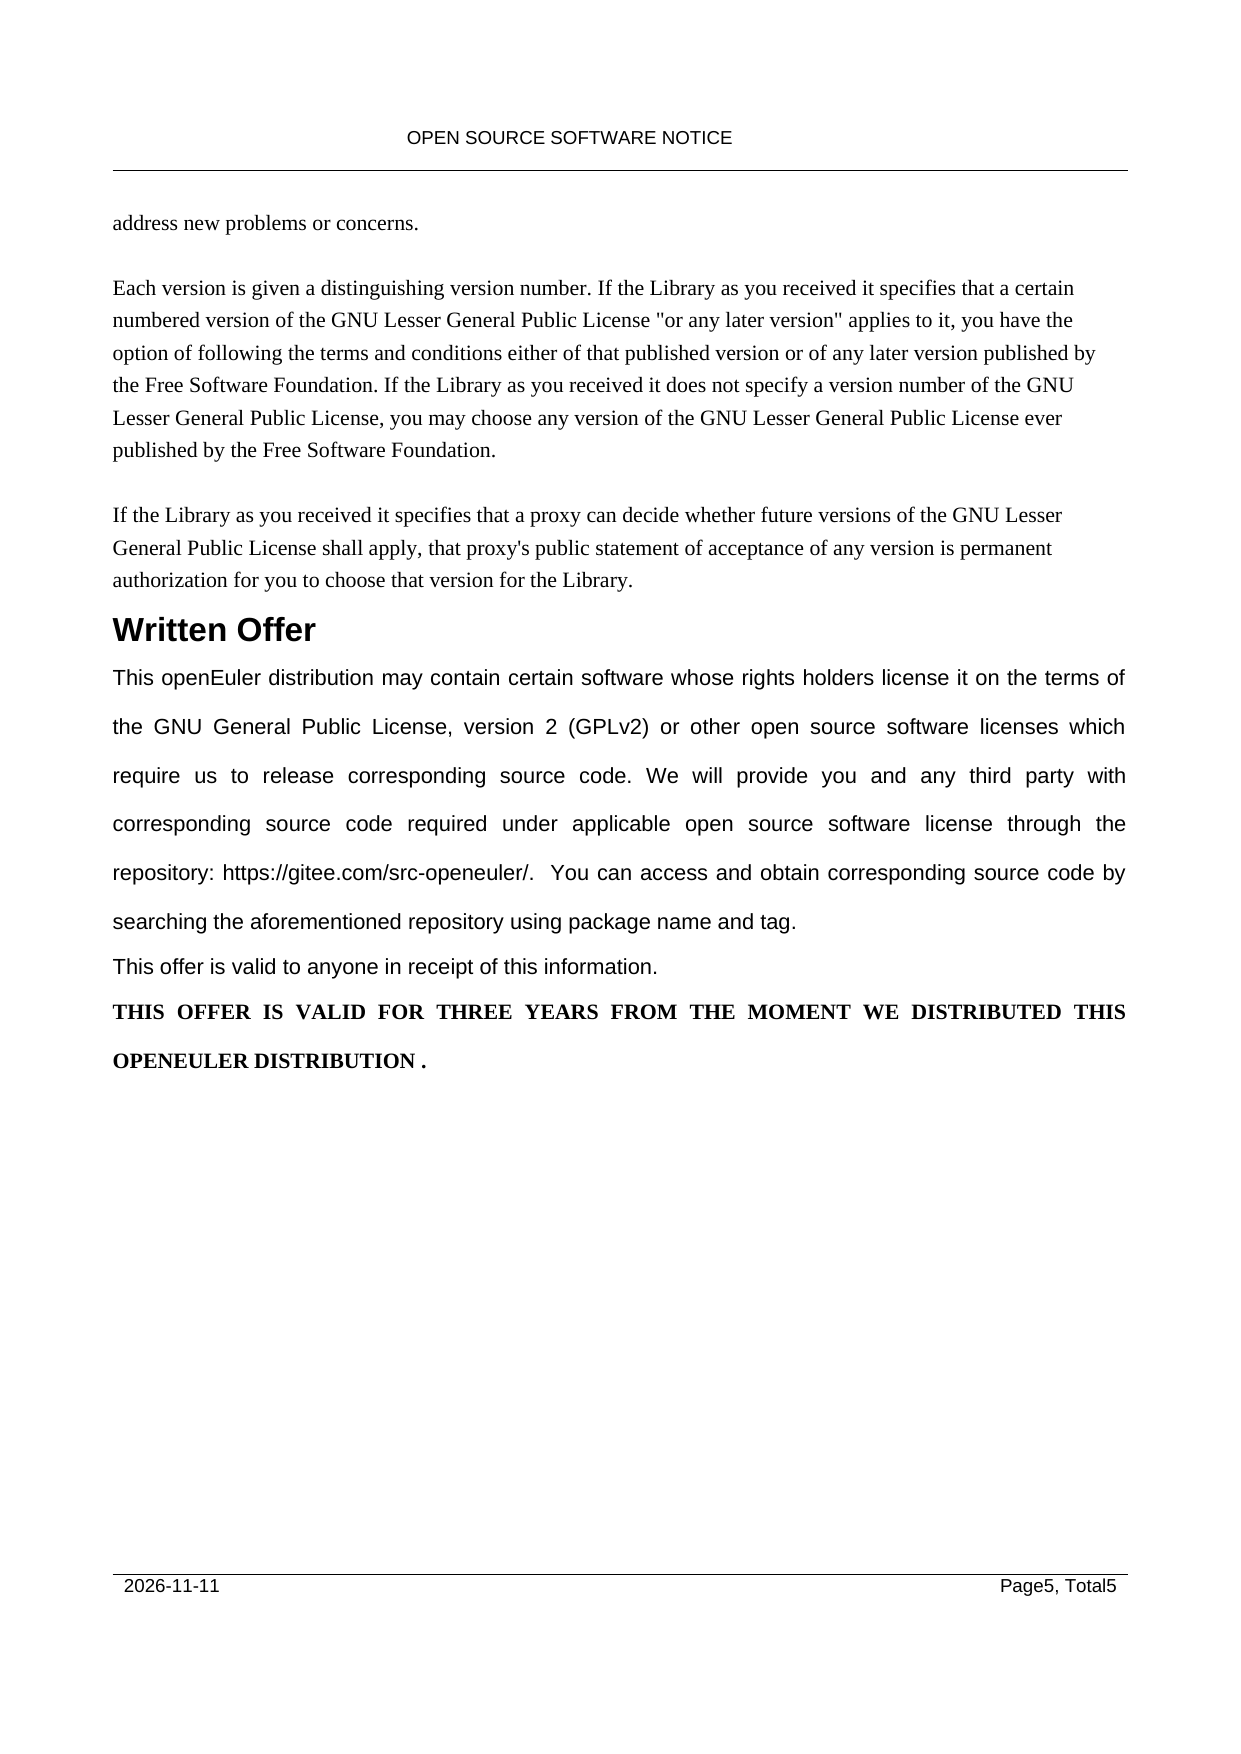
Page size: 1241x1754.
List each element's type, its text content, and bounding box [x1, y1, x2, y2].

text This openEuler distribution may contain certain software whose rights holders license it on the terms of the GNU General Public License, version 2 (GPLv2) or other open source software licenses which require us to release corresponding source code. We will provide you and any third party with corresponding source code required under applicable open source software license through the repository: https://gitee.com/src-openeuler/. You can access and obtain corresponding source code by searching the aforementioned repository using package name and tag. [112, 661, 1128, 938]
text This offer is valid to anyone in receipt of this information. [112, 950, 1128, 983]
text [112, 206, 1128, 596]
text Written Offer [112, 596, 1128, 661]
text THIS OFFER IS VALID FOR THREE YEARS FROM THE MOMENT WE DISTRIBUTED THIS OPENEULER DISTRIBUTION . [112, 995, 1128, 1077]
